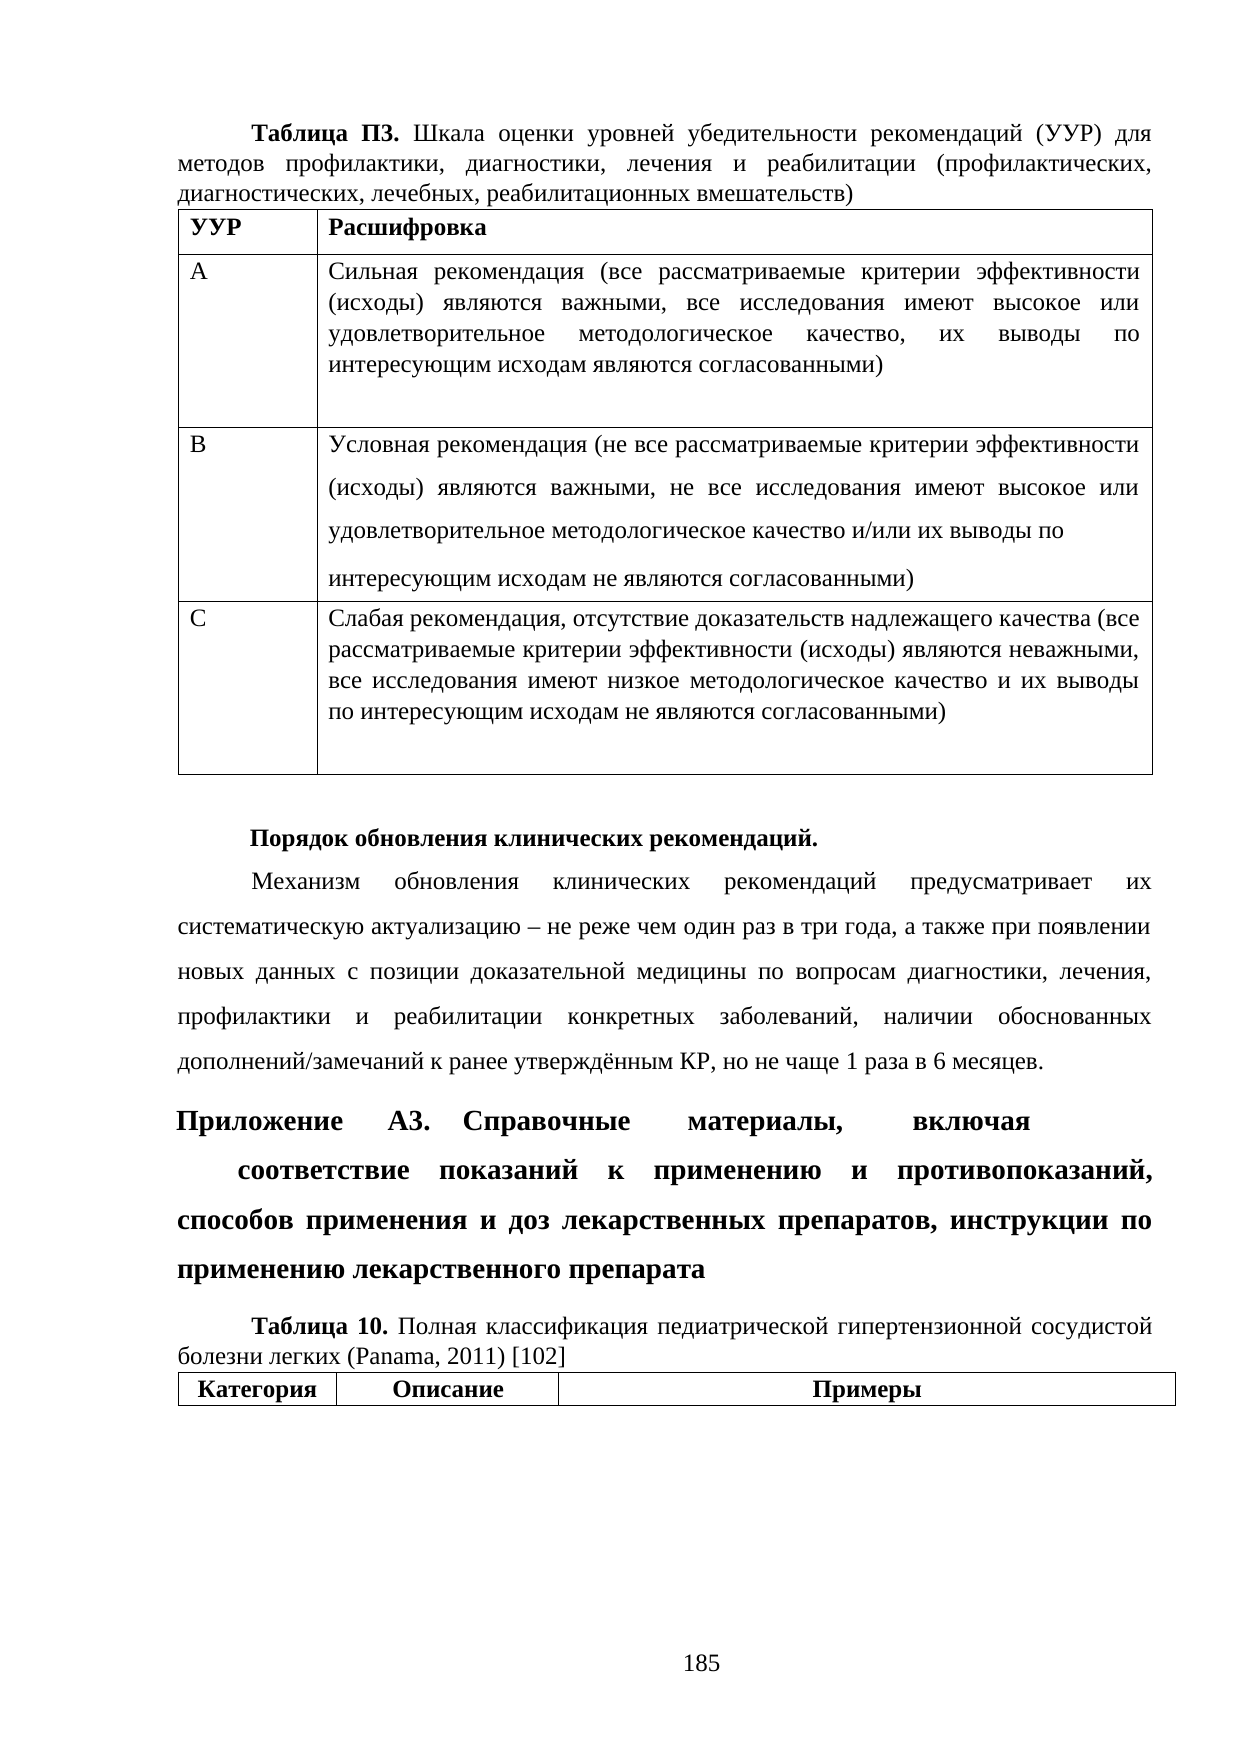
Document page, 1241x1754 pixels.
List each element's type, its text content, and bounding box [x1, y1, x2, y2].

text Механизм обновления клинических рекомендаций предусматривает их систематическую актуализацию – не реже чем один раз в три года, а также при появлении новых данных с позиции доказательной медицины по вопросам диагностики, лечения, профилактики и реабилитации конкретных заболеваний, наличии обоснованных дополнений/замечаний к ранее утверждённым КР, но не чаще 1 раза в 6 месяцев. [177, 866, 1152, 1075]
table_cell B [179, 428, 317, 601]
subtitle Приложение А3. Справочные материалы, включая соответствие показаний к применению и противопоказаний, способов применения и доз лекарственных препаратов, инструкции по применению лекарственного препарата [176, 1103, 1153, 1285]
table_cell C [179, 602, 317, 774]
table_cell Сильная рекомендация (все рассматриваемые критерии эффективности (исходы) являются важными, все исследования имеют высокое или удовлетворительное методологическое качество, их выводы по интересующим исходам являются согласованными) [318, 255, 1152, 427]
table_header УУР [179, 210, 317, 253]
table_cell A [179, 255, 317, 427]
table_header Описание [337, 1373, 558, 1405]
text Таблица П3. Шкала оценки уровней убедительности рекомендаций (УУР) для методов профилактики, диагностики, лечения и реабилитации (профилактических, диагностических, лечебных, реабилитационных вмешательств) [177, 118, 1152, 207]
table_header Примеры [559, 1373, 1175, 1405]
table_cell Слабая рекомендация, отсутствие доказательств надлежащего качества (все рассматриваемые критерии эффективности (исходы) являются неважными, все исследования имеют низкое методологическое качество и их выводы по интересующим исходам не являются согласованными) [318, 602, 1152, 774]
table_cell Условная рекомендация (не все рассматриваемые критерии эффективности (исходы) являются важными, не все исследования имеют высокое или удовлетворительное методологическое качество и/или их выводы по интересующим исходам не являются согласованными) [318, 428, 1152, 601]
table_header Категория [179, 1373, 336, 1405]
text Таблица 10. Полная классификация педиатрической гипертензионной сосудистой болезни легких (Panama, 2011) [102] [177, 1311, 1152, 1369]
text Порядок обновления клинических рекомендаций. [249, 823, 1217, 852]
table_header Расшифровка [318, 210, 1152, 253]
